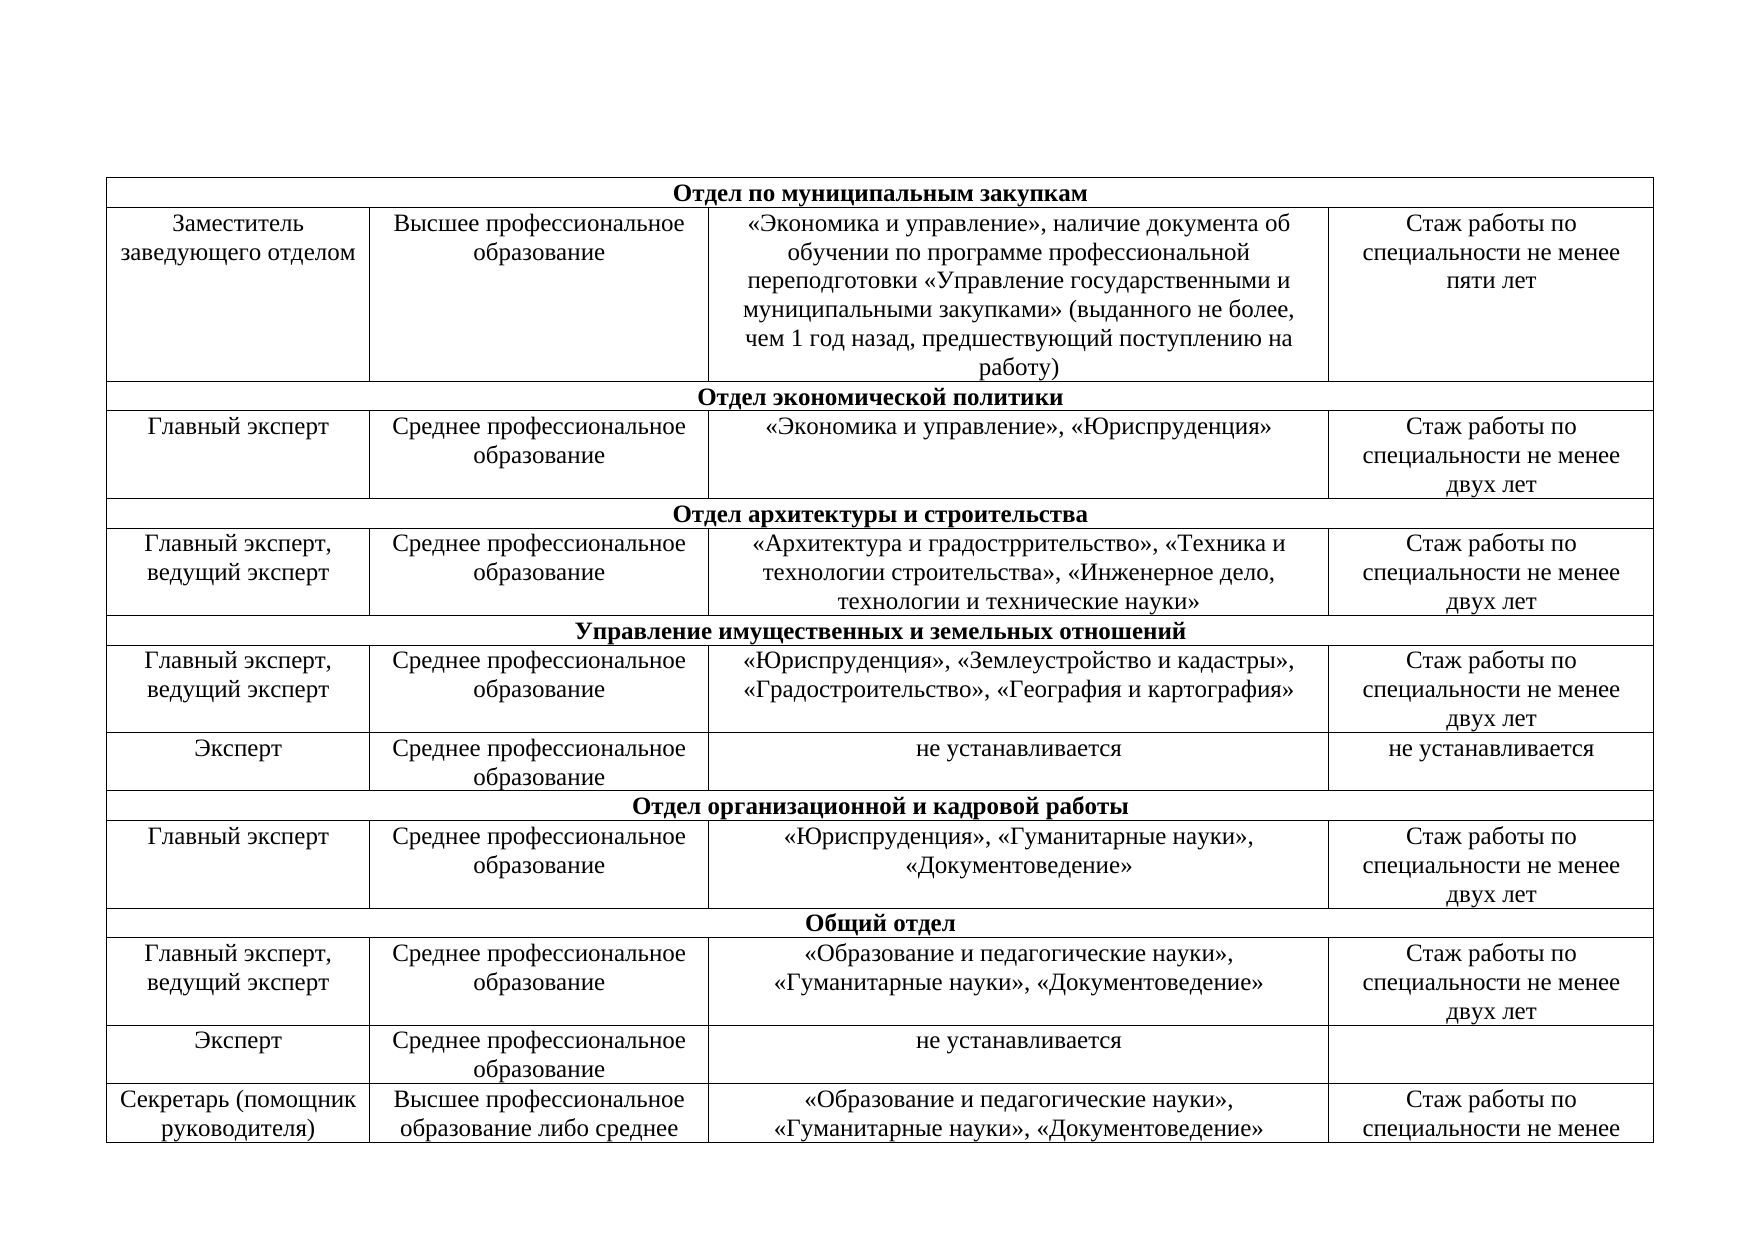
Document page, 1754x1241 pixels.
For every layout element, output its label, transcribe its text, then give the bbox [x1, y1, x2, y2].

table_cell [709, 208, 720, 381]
table_cell Стаж работы по специальности не менее двух лет [1329, 821, 1653, 907]
table_cell Отдел организационной и кадровой работы [107, 791, 1653, 820]
table_cell Стаж работы по специальности не менее двух лет [1329, 646, 1653, 732]
table_cell не устанавливается [709, 1026, 1328, 1083]
table_cell Главный эксперт [107, 821, 369, 907]
table_cell Главный эксперт, ведущий эксперт [107, 646, 369, 732]
table_cell Главный эксперт, ведущий эксперт [107, 529, 369, 615]
table_cell Стаж работы по специальности не менее двух лет [1329, 938, 1653, 1024]
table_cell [107, 1084, 369, 1142]
table_cell Отдел архитектуры и строительства [107, 499, 1653, 527]
table_cell Среднее профессиональное образование [370, 821, 708, 907]
table_cell Стаж работы по специальности не менее пяти лет [1329, 208, 1653, 381]
table_cell Среднее профессиональное образование [370, 646, 708, 732]
table_cell Среднее профессиональное образование [370, 938, 708, 1024]
table_cell Отдел экономической политики [107, 382, 1653, 410]
table_cell Эксперт [107, 1026, 369, 1083]
table_cell Управление имущественных и земельных отношений [107, 616, 1653, 644]
table_cell Стаж работы по специальности не менее двух лет [1329, 529, 1653, 615]
table_cell «Архитектура и градостррительство», «Техника и технологии строительства», «Инженерное дело, технологии и технические науки» [1200, 529, 1328, 615]
table_cell Стаж работы по специальности не менее двух лет [1329, 411, 1653, 498]
table_cell Заместитель заведующего отделом [107, 208, 369, 381]
table_cell «Образование и педагогические науки», «Гуманитарные науки», «Документоведение» [709, 938, 1328, 1024]
table_cell не устанавливается [1329, 733, 1653, 790]
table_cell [107, 178, 1653, 207]
table_cell Высшее профессиональное образование [370, 208, 708, 381]
table_cell [1329, 1026, 1653, 1083]
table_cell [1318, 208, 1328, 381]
table_cell Общий отдел [107, 909, 1653, 937]
table_cell Среднее профессиональное образование [370, 733, 708, 790]
table_cell не устанавливается [709, 733, 1328, 790]
table_cell «Юриспруденция», «Землеустройство и кадастры», «Градостроительство», «География и картография» [709, 646, 1328, 732]
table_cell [1329, 1084, 1653, 1142]
table_cell «Архитектура и градостррительство», «Техника и технологии строительства», «Инженерное дело, технологии и технические науки» [709, 529, 838, 615]
table_cell Среднее профессиональное образование [370, 411, 708, 498]
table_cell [709, 1084, 1328, 1142]
table_cell «Юриспруденция», «Гуманитарные науки», «Документоведение» [709, 821, 1328, 907]
table_cell Среднее профессиональное образование [370, 1026, 708, 1083]
table_cell Главный эксперт, ведущий эксперт [107, 938, 369, 1024]
table_cell «Экономика и управление», «Юриспруденция» [709, 411, 1328, 498]
table_cell Среднее профессиональное образование [370, 529, 708, 615]
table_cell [370, 1084, 708, 1142]
table_cell Эксперт [107, 733, 369, 790]
table_cell Главный эксперт [107, 411, 369, 498]
